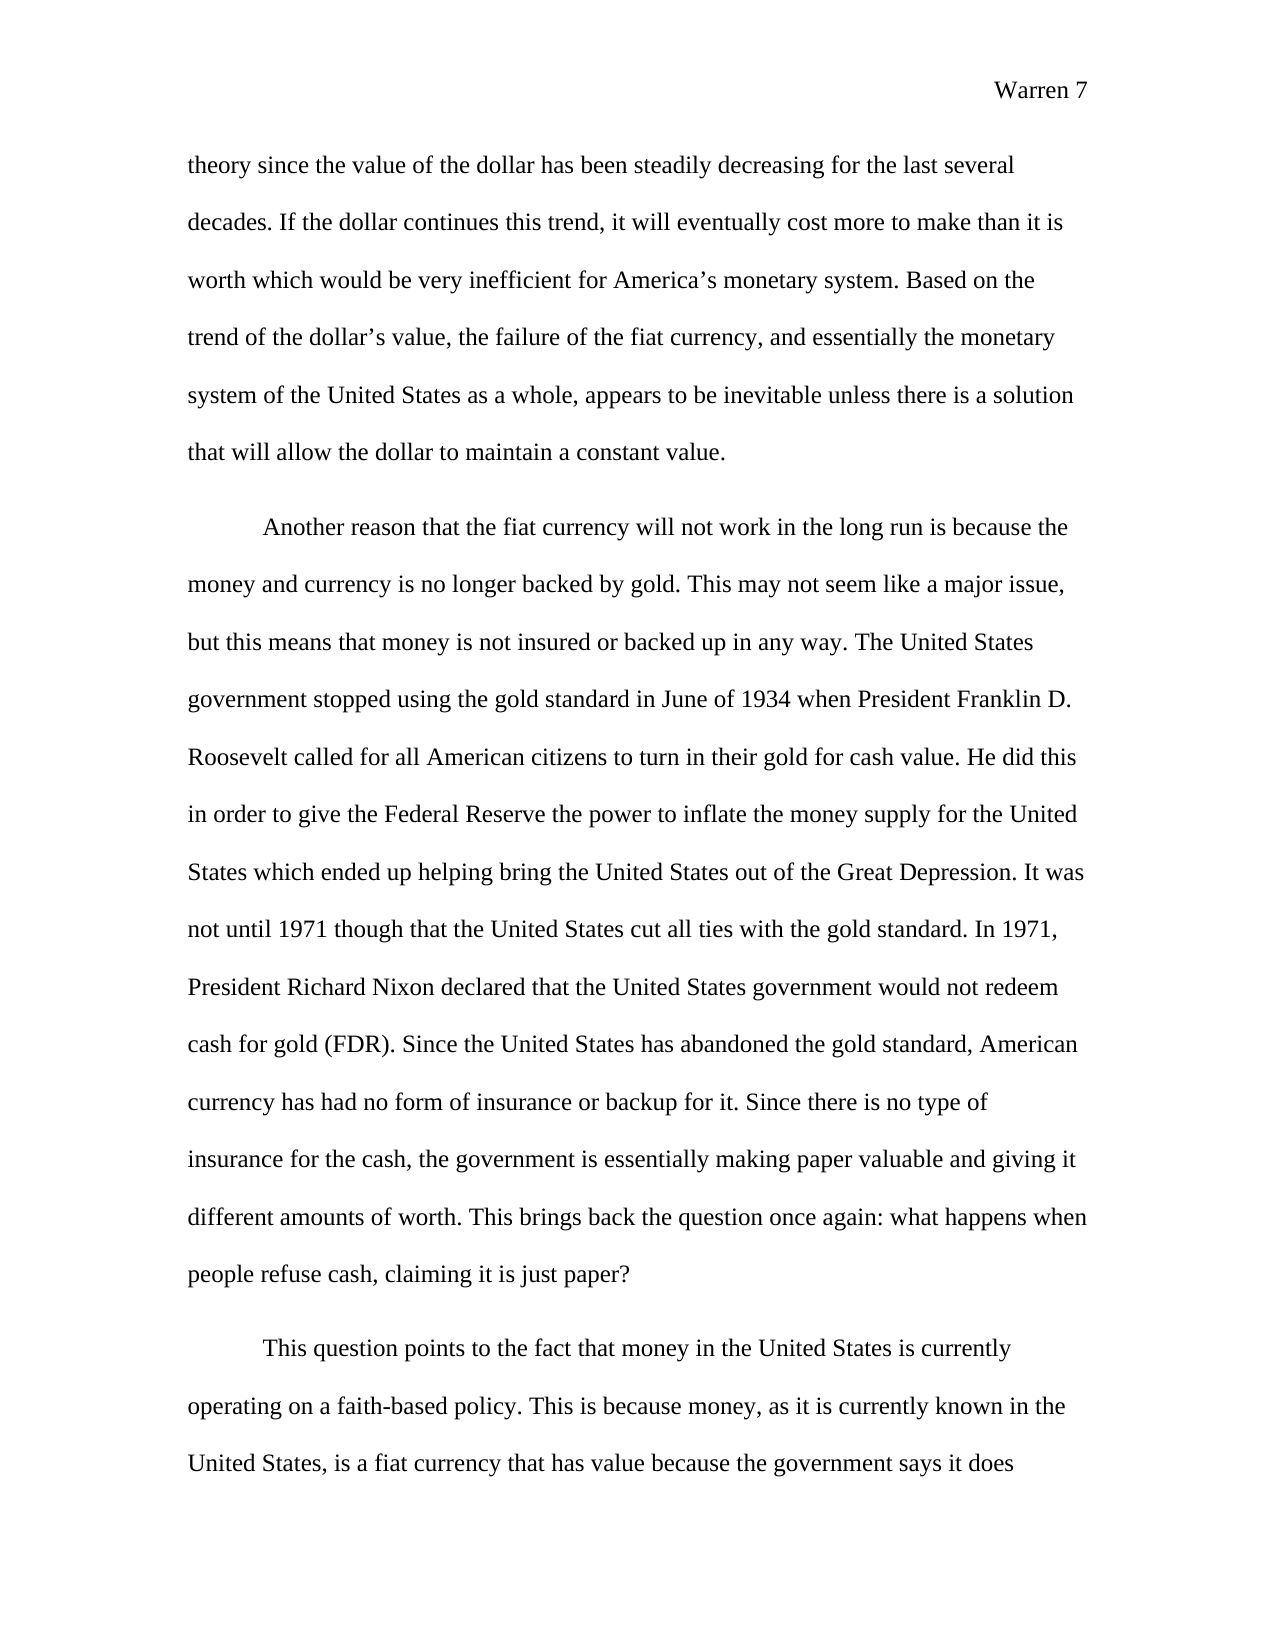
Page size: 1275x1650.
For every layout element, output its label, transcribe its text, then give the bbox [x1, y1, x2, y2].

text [187, 1333, 1087, 1477]
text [187, 150, 1087, 466]
text Another reason that the fiat currency will not work in the long run is because the money and currency is no longer backed by gold. This may not seem like a major issue, but this means that money is not insured or backed up in any way. The United States government stopped using the gold standard in June of 1934 when President Franklin D. Roosevelt called for all American citizens to turn in their gold for cash value. He did this in order to give the Federal Reserve the power to inflate the money supply for the United States which ended up helping bring the United States out of the Great Depression. It was not until 1971 though that the United States cut all ties with the gold standard. In 1971, President Richard Nixon declared that the United States government would not redeem cash for gold (FDR). Since the United States has abandoned the gold standard, American currency has had no form of insurance or backup for it. Since there is no type of insurance for the cash, the government is essentially making paper valuable and giving it different amounts of worth. This brings back the question once again: what happens when people refuse cash, claiming it is just paper? [187, 512, 1087, 1288]
